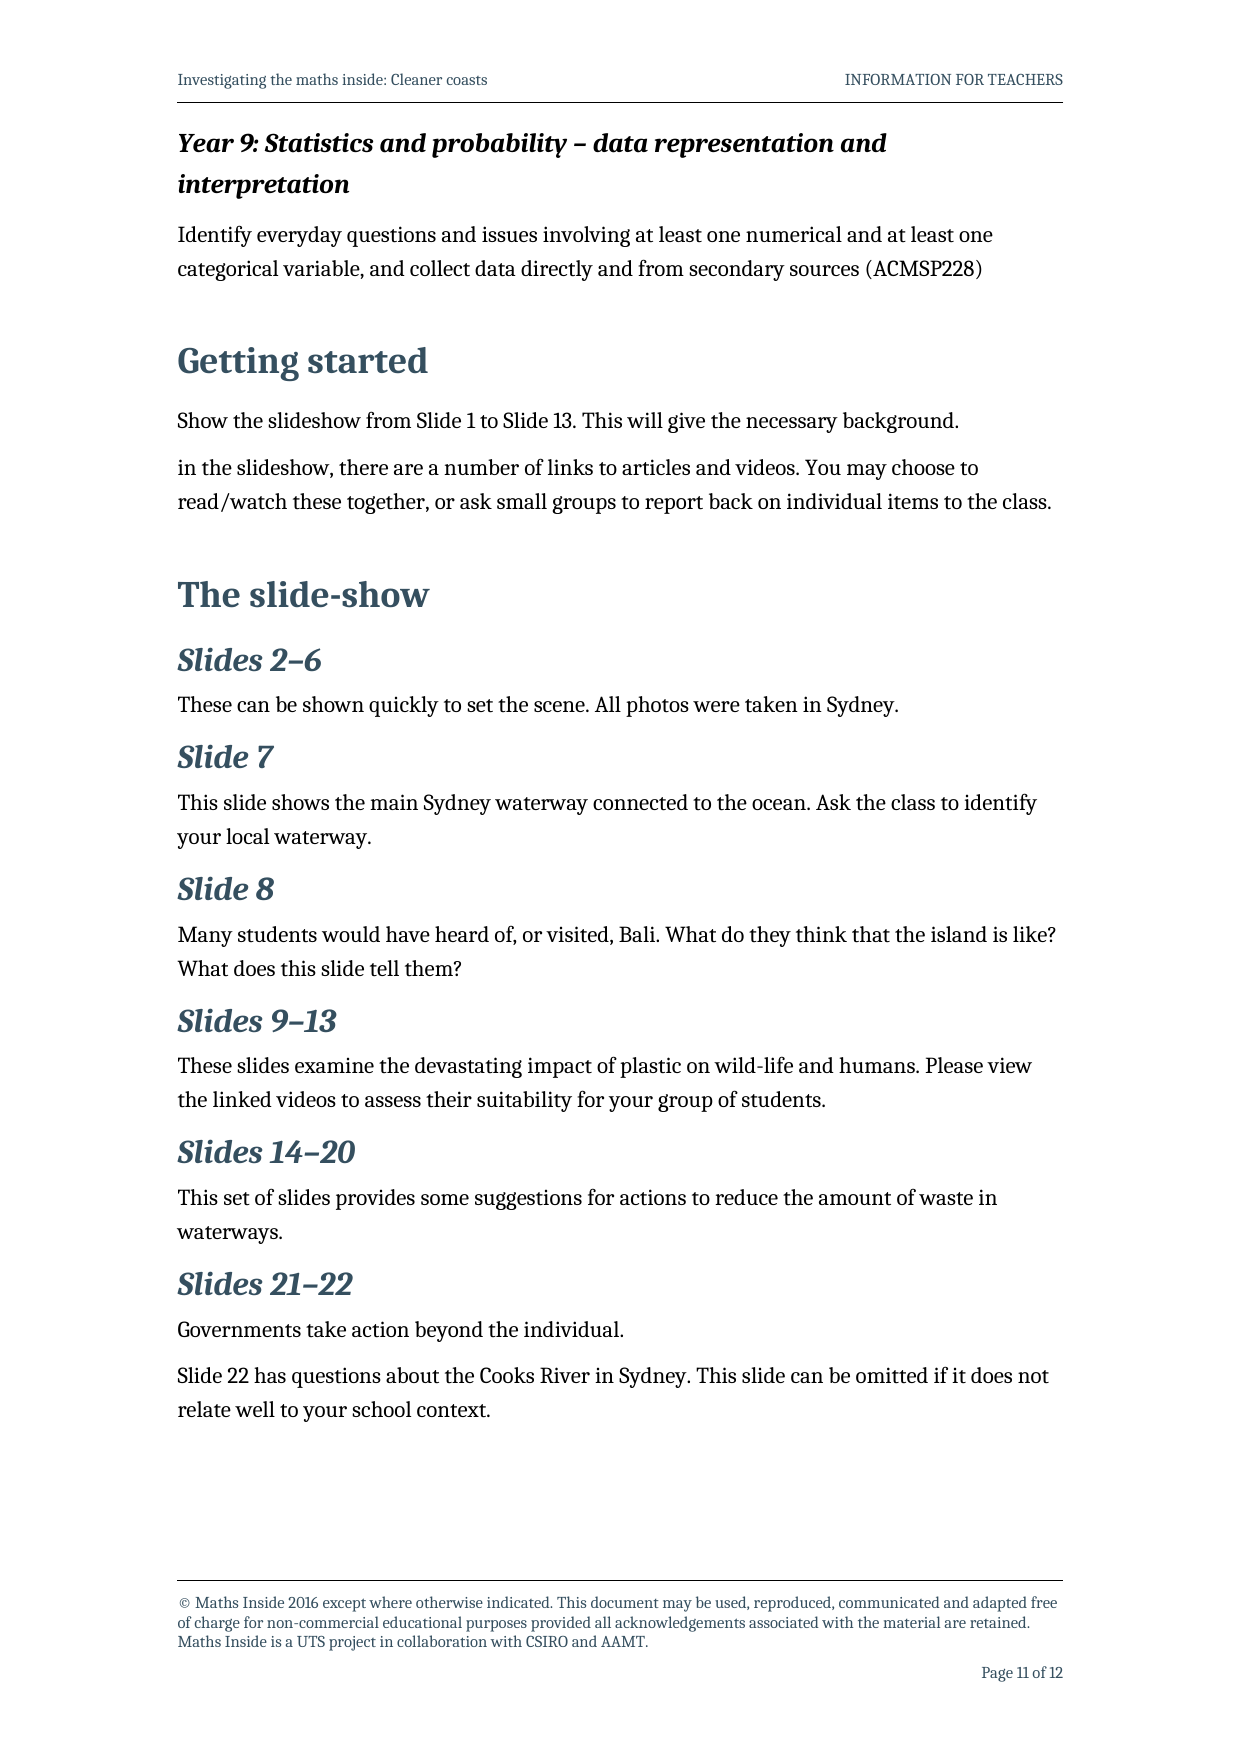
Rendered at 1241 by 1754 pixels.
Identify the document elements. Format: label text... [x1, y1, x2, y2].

text Many students would have heard of, or visited, Bali. What do they think that the island is like? What does this slide tell them? [177, 921, 1063, 982]
text in the slideshow, there are a number of links to articles and videos. You may choose to read/watch these together, or ask small groups to report back on individual items to the class. [177, 455, 1063, 516]
subtitle Year 9: Statistics and probability – data representation and interpretation [177, 128, 1063, 200]
subtitle Slide 7 [177, 739, 1063, 777]
text Show the slideshow from Slide 1 to Slide 13. This will give the necessary background. [177, 408, 1063, 435]
subtitle Slides 2–6 [177, 641, 1063, 680]
text Governments take action beyond the individual. [177, 1316, 1063, 1343]
subtitle The slide-show [177, 573, 1063, 616]
text This set of slides provides some suggestions for actions to reduce the amount of waste in waterways. [177, 1185, 1063, 1245]
subtitle Slide 8 [177, 871, 1063, 909]
subtitle Slides 14–20 [177, 1134, 1063, 1172]
subtitle Getting started [177, 340, 1063, 383]
subtitle Slides 9–13 [177, 1002, 1063, 1041]
text Slide 22 has questions about the Cooks River in Sydney. This slide can be omitted if it does not relate well to your school context. [177, 1363, 1063, 1424]
text Identify everyday questions and issues involving at least one numerical and at least one categorical variable, and collect data directly and from secondary sources (ACMSP228) [177, 222, 1063, 282]
text These can be shown quickly to set the scene. All photos were taken in Sydney. [177, 692, 1063, 719]
text This slide shows the main Sydney waterway connected to the ocean. Ask the class to identify your local waterway. [177, 790, 1063, 850]
text These slides examine the devastating impact of plastic on wild-life and humans. Please view the linked videos to assess their suitability for your group of students. [177, 1053, 1063, 1114]
subtitle Slides 21–22 [177, 1266, 1063, 1304]
